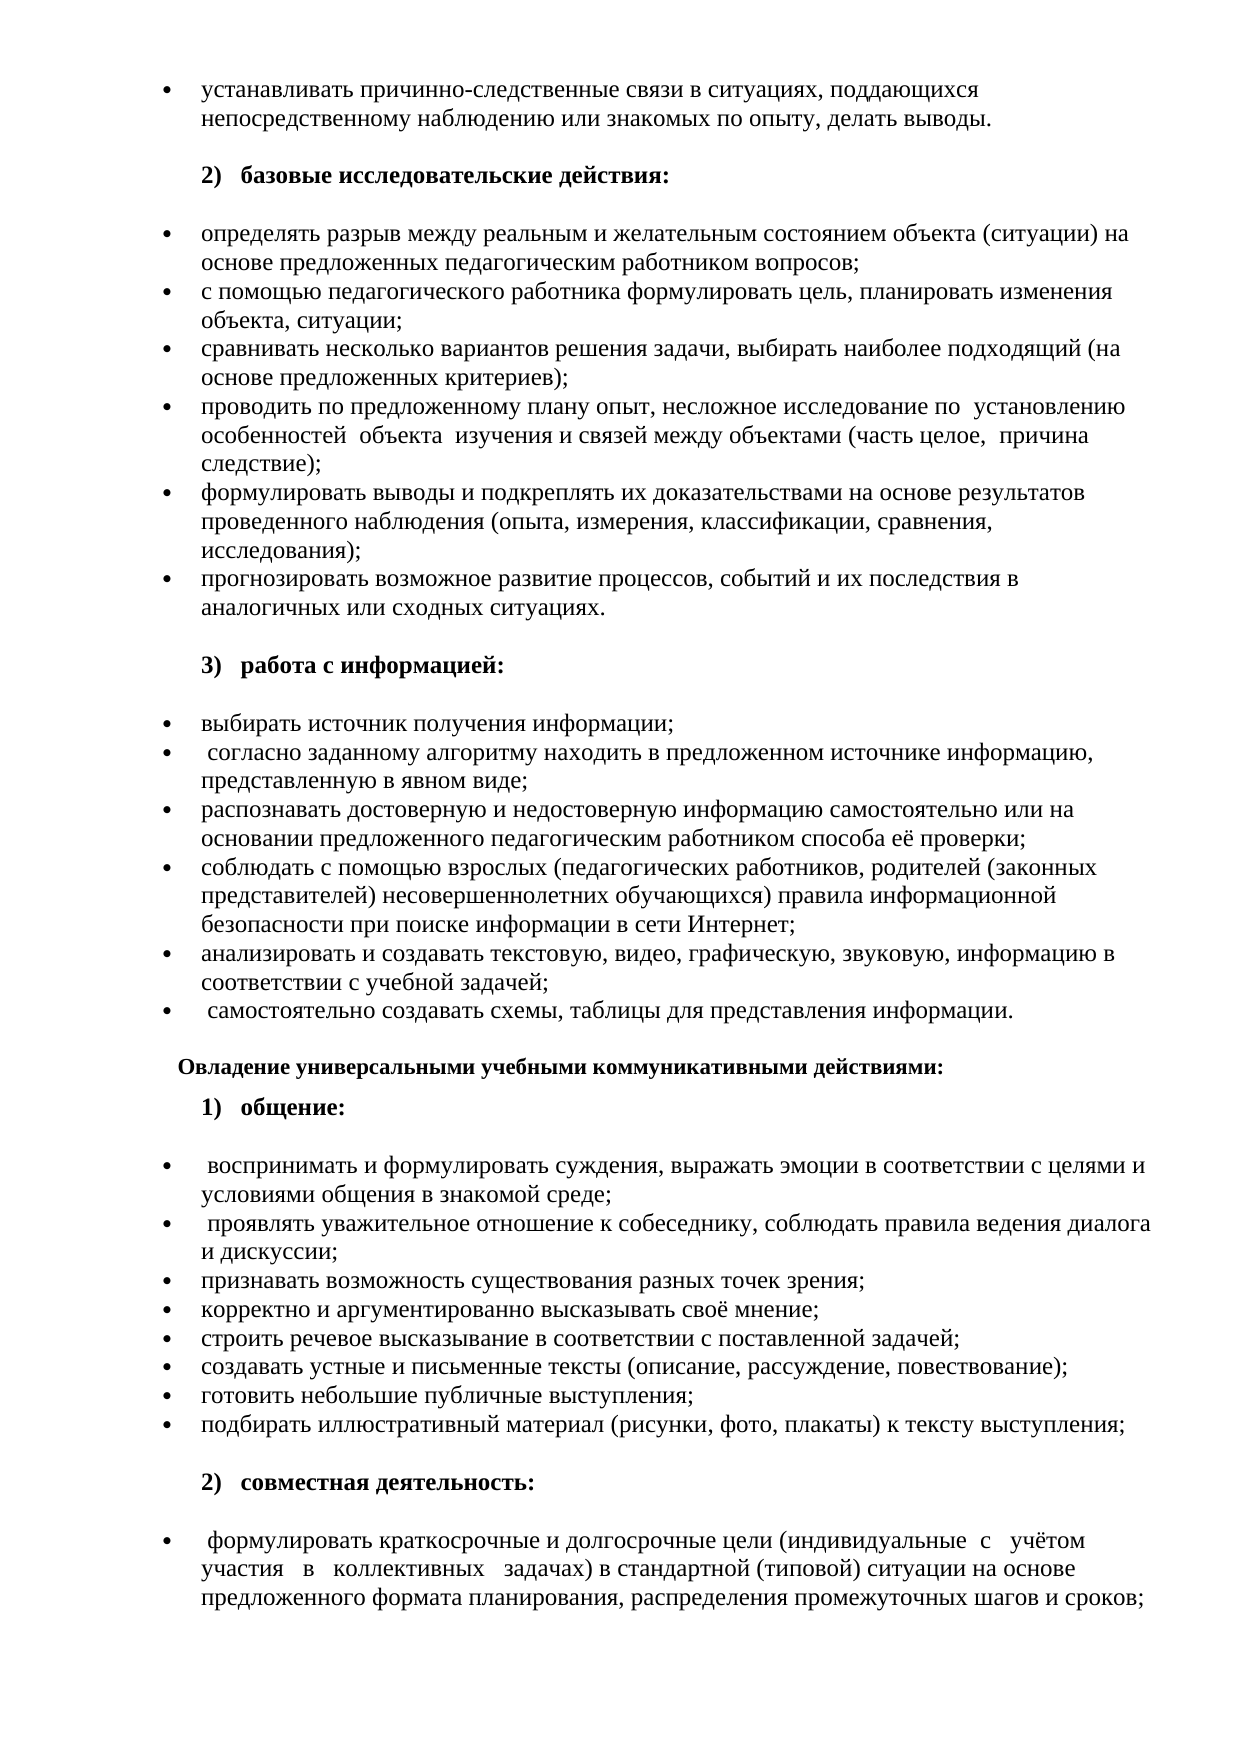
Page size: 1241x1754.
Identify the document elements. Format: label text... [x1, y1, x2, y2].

list сравнивать несколько вариантов решения задачи, выбирать наиболее подходящий (на основе предложенных критериев); [163, 333, 1152, 391]
list определять разрыв между реальным и желательным состоянием объекта (ситуации) на основе предложенных педагогическим работником вопросов; [163, 218, 1152, 276]
list готовить небольшие публичные выступления; [163, 1380, 1152, 1409]
list соблюдать с помощью взрослых (педагогических работников, родителей (законных представителей) несовершеннолетних обучающихся) правила информационной безопасности при поиске информации в сети Интернет; [163, 852, 1152, 938]
list самостоятельно создавать схемы, таблицы для представления информации. [163, 996, 1152, 1024]
text 3) работа с информацией: [177, 650, 1152, 679]
list признавать возможность существования разных точек зрения; [163, 1265, 1152, 1294]
list строить речевое высказывание в соответствии с поставленной задачей; [163, 1323, 1152, 1351]
list проводить по предложенному плану опыт, несложное исследование по установлению особенностей объекта изучения и связей между объектами (часть целое, причина следствие); [163, 391, 1152, 477]
list воспринимать и формулировать суждения, выражать эмоции в соответствии с целями и условиями общения в знакомой среде; [163, 1150, 1152, 1208]
text Овладение универсальными учебными коммуникативными действиями: [177, 1053, 1152, 1080]
text 2) базовые исследовательские действия: [177, 161, 1152, 189]
text 1) общение: [177, 1092, 1152, 1121]
list распознавать достоверную и недостоверную информацию самостоятельно или на основании предложенного педагогическим работником способа её проверки; [163, 794, 1152, 852]
list устанавливать причинно-следственные связи в ситуациях, поддающихся непосредственному наблюдению или знакомых по опыту, делать выводы. [163, 74, 1152, 131]
list согласно заданному алгоритму находить в предложенном источнике информацию, представленную в явном виде; [163, 737, 1152, 794]
list анализировать и создавать текстовую, видео, графическую, звуковую, информацию в соответствии с учебной задачей; [163, 938, 1152, 996]
list формулировать выводы и подкреплять их доказательствами на основе результатов проведенного наблюдения (опыта, измерения, классификации, сравнения, исследования); [163, 477, 1152, 563]
list корректно и аргументированно высказывать своё мнение; [163, 1294, 1152, 1323]
list подбирать иллюстративный материал (рисунки, фото, плакаты) к тексту выступления; [163, 1409, 1152, 1438]
list выбирать источник получения информации; [163, 708, 1152, 737]
list создавать устные и письменные тексты (описание, рассуждение, повествование); [163, 1351, 1152, 1380]
text 2) совместная деятельность: [177, 1467, 1152, 1496]
list формулировать краткосрочные и долгосрочные цели (индивидуальные с учётом участия в коллективных задачах) в стандартной (типовой) ситуации на основе предложенного формата планирования, распределения промежуточных шагов и сроков; [163, 1525, 1152, 1611]
list с помощью педагогического работника формулировать цель, планировать изменения объекта, ситуации; [163, 276, 1152, 333]
list проявлять уважительное отношение к собеседнику, соблюдать правила ведения диалога и дискуссии; [163, 1208, 1152, 1265]
list прогнозировать возможное развитие процессов, событий и их последствия в аналогичных или сходных ситуациях. [163, 563, 1152, 621]
